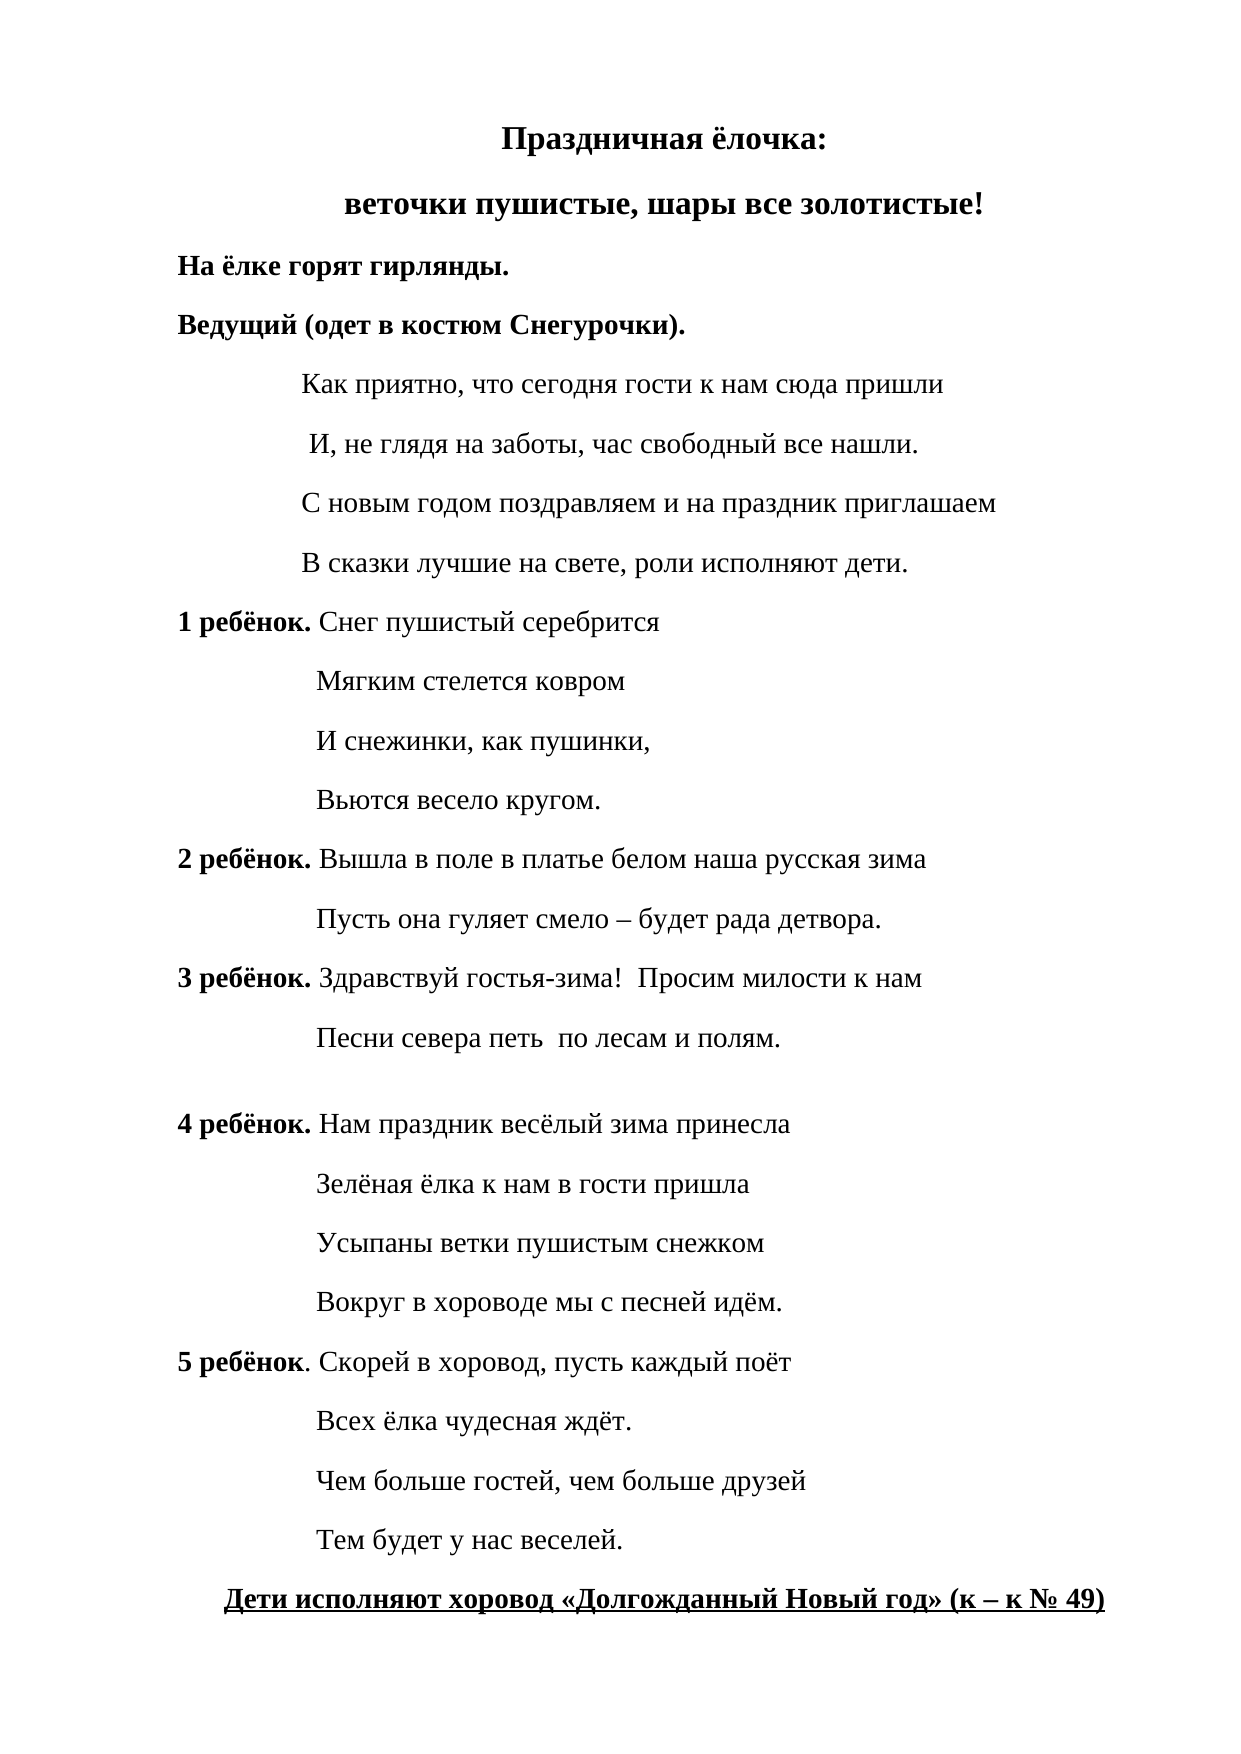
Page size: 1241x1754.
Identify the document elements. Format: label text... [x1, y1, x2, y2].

text Ведущий (одет в костюм Снегурочки). [177, 307, 1152, 341]
text И, не глядя на заботы, час свободный все нашли. [177, 426, 1152, 459]
text На ёлке горят гирлянды. [177, 248, 1152, 281]
text 2 ребёнок. Вышла в поле в платье белом наша русская зима [177, 842, 1152, 875]
text Всех ёлка чудесная ждёт. [177, 1403, 1152, 1437]
text В сказки лучшие на свете, роли исполняют дети. [177, 545, 1152, 578]
text Праздничная ёлочка: [177, 118, 1152, 156]
text Мягким стелется ковром [177, 663, 1152, 697]
text 5 ребёнок. Скорей в хоровод, пусть каждый поёт [177, 1344, 1152, 1377]
text Чем больше гостей, чем больше друзей [177, 1463, 1152, 1496]
text Пусть она гуляет смело – будет рада детвора. [177, 901, 1152, 934]
text 1 ребёнок. Снег пушистый серебрится [177, 604, 1152, 638]
text И снежинки, как пушинки, [177, 723, 1152, 756]
text Дети исполняют хоровод «Долгожданный Новый год» (к – к № 49) [177, 1581, 1152, 1615]
text Тем будет у нас веселей. [177, 1522, 1152, 1556]
text Вокруг в хороводе мы с песней идём. [177, 1284, 1152, 1318]
text Усыпаны ветки пушистым снежком [177, 1225, 1152, 1259]
text Зелёная ёлка к нам в гости пришла [177, 1166, 1152, 1199]
subtitle Песни севера петь по лесам и полям. [177, 1020, 1152, 1053]
text Как приятно, что сегодня гости к нам сюда пришли [177, 367, 1152, 400]
text 3 ребёнок. Здравствуй гостья-зима! Просим милости к нам [177, 960, 1152, 994]
text С новым годом поздравляем и на праздник приглашаем [177, 485, 1152, 519]
text веточки пушистые, шары все золотистые! [177, 183, 1152, 221]
text Вьются весело кругом. [177, 782, 1152, 816]
text 4 ребёнок. Нам праздник весёлый зима принесла [177, 1106, 1152, 1140]
